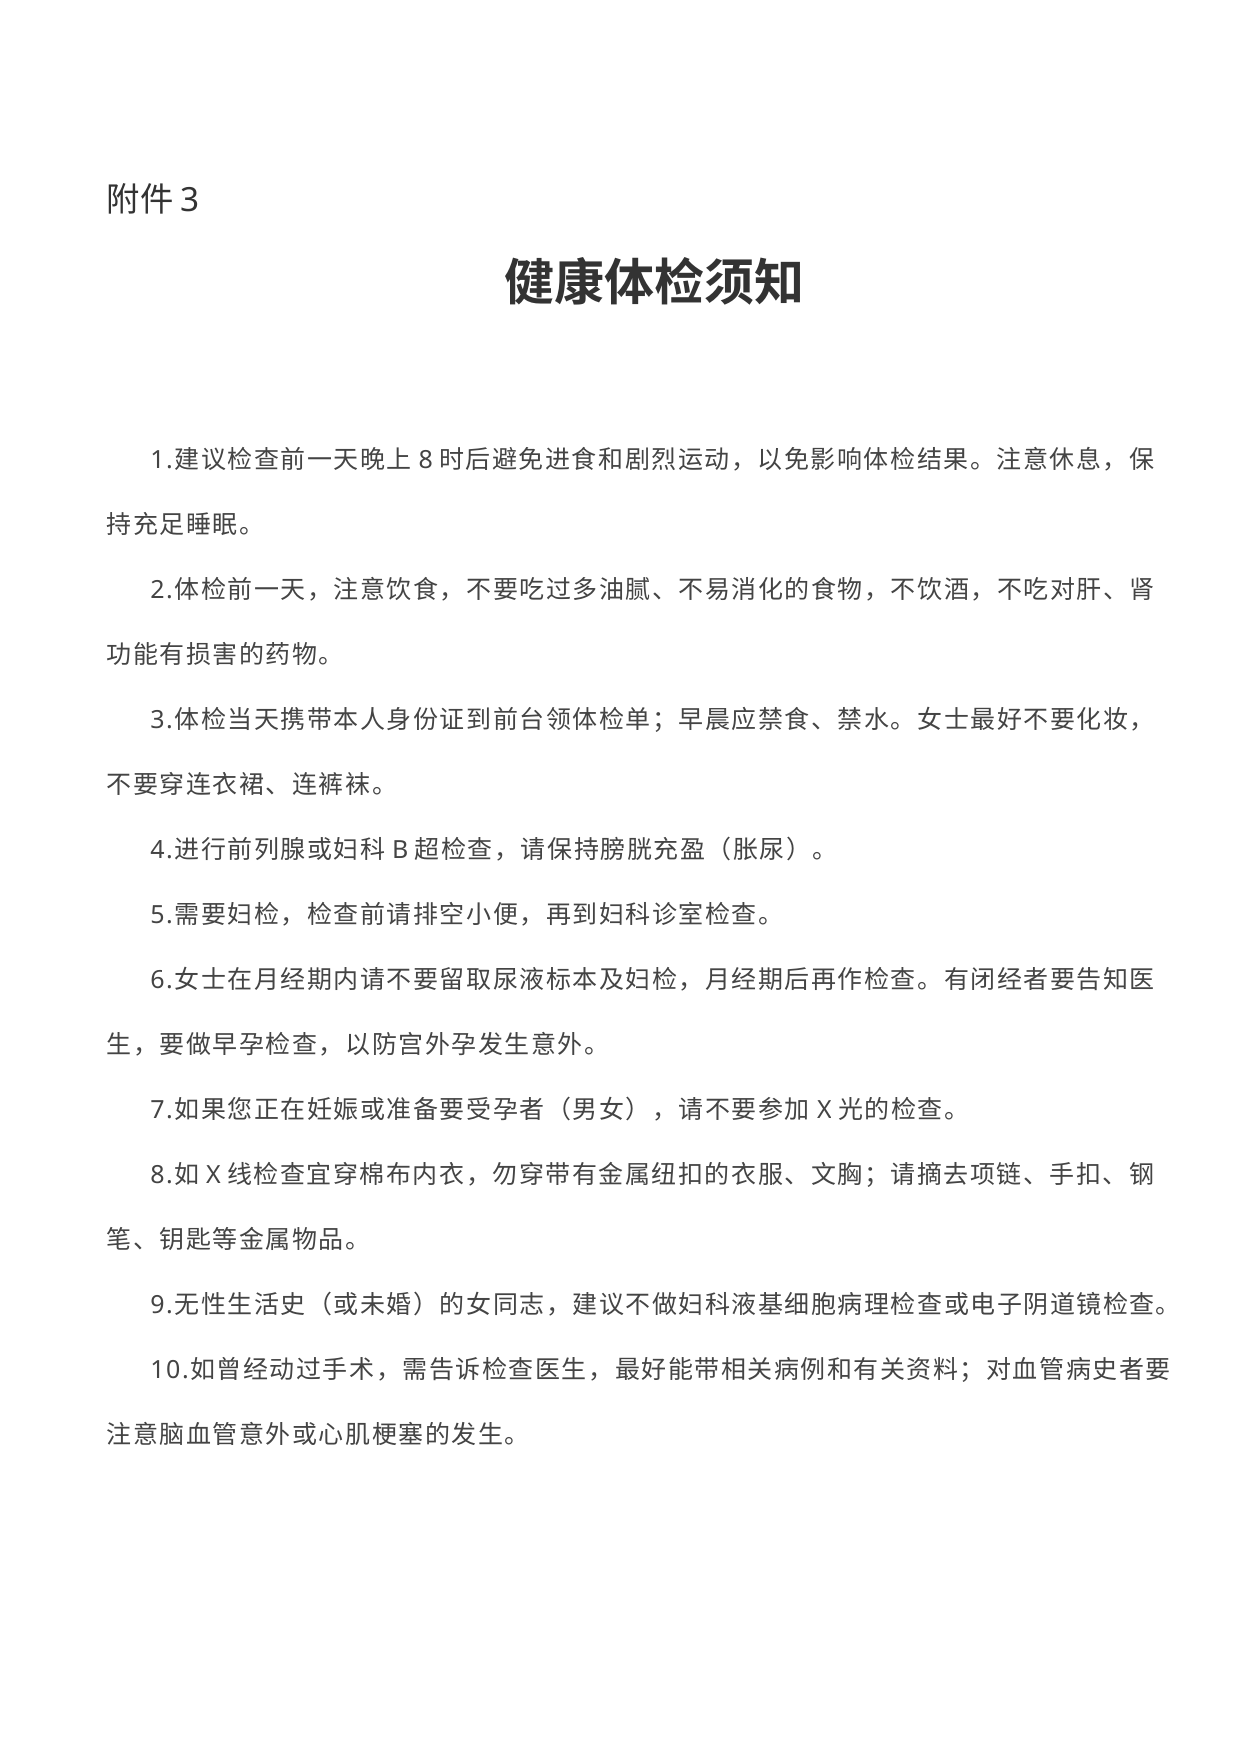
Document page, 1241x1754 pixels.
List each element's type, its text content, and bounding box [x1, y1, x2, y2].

text 8.如X线检查宜穿棉布内衣，勿穿带有金属纽扣的衣服、文胸；请摘去项链、手扣、钢笔、钥匙等金属物品。 [106, 1140, 1181, 1270]
text 7.如果您正在妊娠或准备要受孕者（男女），请不要参加X光的检查。 [106, 1075, 1181, 1140]
text 5.需要妇检，检查前请排空小便，再到妇科诊室检查。 [106, 880, 1181, 945]
text 4.进行前列腺或妇科B超检查，请保持膀胱充盈（胀尿）。 [106, 815, 1181, 880]
text 附件3 [106, 165, 1181, 230]
text 9.无性生活史（或未婚）的女同志，建议不做妇科液基细胞病理检查或电子阴道镜检查。 [106, 1270, 1181, 1335]
text 6.女士在月经期内请不要留取尿液标本及妇检，月经期后再作检查。有闭经者要告知医生，要做早孕检查，以防宫外孕发生意外。 [106, 945, 1181, 1075]
text 2.体检前一天，注意饮食，不要吃过多油腻、不易消化的食物，不饮酒，不吃对肝、肾功能有损害的药物。 [106, 555, 1181, 685]
text 健康体检须知 [106, 230, 1181, 327]
text 1.建议检查前一天晚上8时后避免进食和剧烈运动，以免影响体检结果。注意休息，保持充足睡眠。 [106, 425, 1181, 555]
text 10.如曾经动过手术，需告诉检查医生，最好能带相关病例和有关资料；对血管病史者要注意脑血管意外或心肌梗塞的发生。 [106, 1335, 1181, 1465]
text 3.体检当天携带本人身份证到前台领体检单；早晨应禁食、禁水。女士最好不要化妆，不要穿连衣裙、连裤袜。 [106, 685, 1181, 815]
